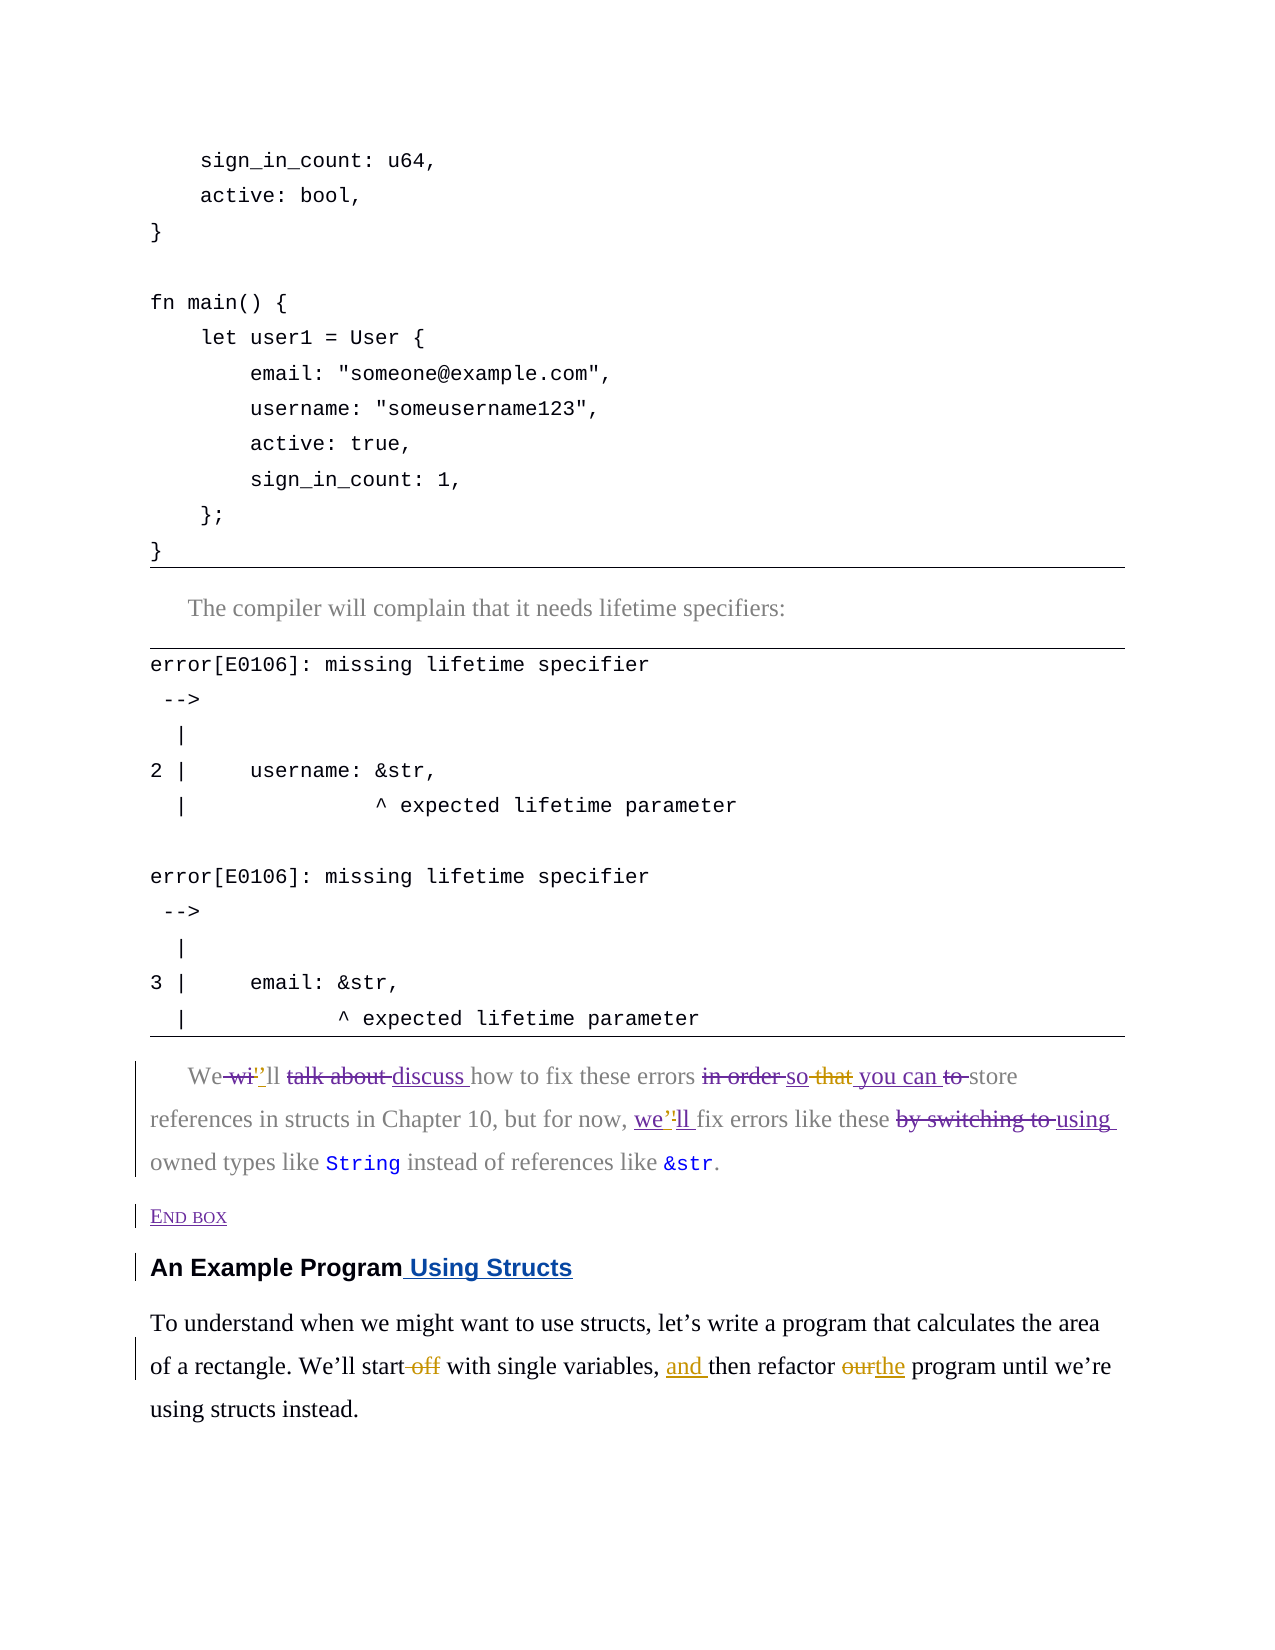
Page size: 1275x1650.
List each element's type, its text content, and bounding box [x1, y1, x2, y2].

text 2 | username: &str, [150, 760, 1125, 783]
text error[E0106]: missing lifetime specifier [150, 649, 1125, 677]
text --> [150, 901, 1125, 925]
text 3 | email: &str, [150, 972, 1125, 996]
text sign_in_count: 1, [150, 469, 1125, 492]
text active: bool, [150, 185, 1125, 209]
text error[E0106]: missing lifetime specifier [150, 866, 1125, 890]
text Well how to fix these errors store references in structs in Chapter 10, but for now, fix errors like these owned types like String instead of references like &str. [150, 1061, 1125, 1177]
text --> [150, 689, 1125, 713]
text The compiler will complain that it needs lifetime specifiers: [150, 593, 1125, 621]
text email: "someone@example.com", [150, 362, 1125, 386]
text | ^ expected lifetime parameter [150, 795, 1125, 819]
text | ^ expected lifetime parameter [150, 1008, 1125, 1036]
text | [150, 724, 1125, 748]
text sign_in_count: u64, [150, 150, 1125, 174]
text active: true, [150, 433, 1125, 457]
text } [150, 539, 1125, 567]
text An Example Program [150, 1252, 1125, 1281]
text username: "someusername123", [150, 398, 1125, 422]
text | [150, 937, 1125, 961]
text To understand when we might want to use structs, let’s write a program that calculates the area of a rectangle. We’ll start with single variables, then refactor program until we’re using structs instead. [150, 1308, 1125, 1423]
text }; [150, 504, 1125, 528]
text } [150, 221, 1125, 244]
text let user1 = User { [150, 327, 1125, 351]
text fn main() { [150, 292, 1125, 315]
